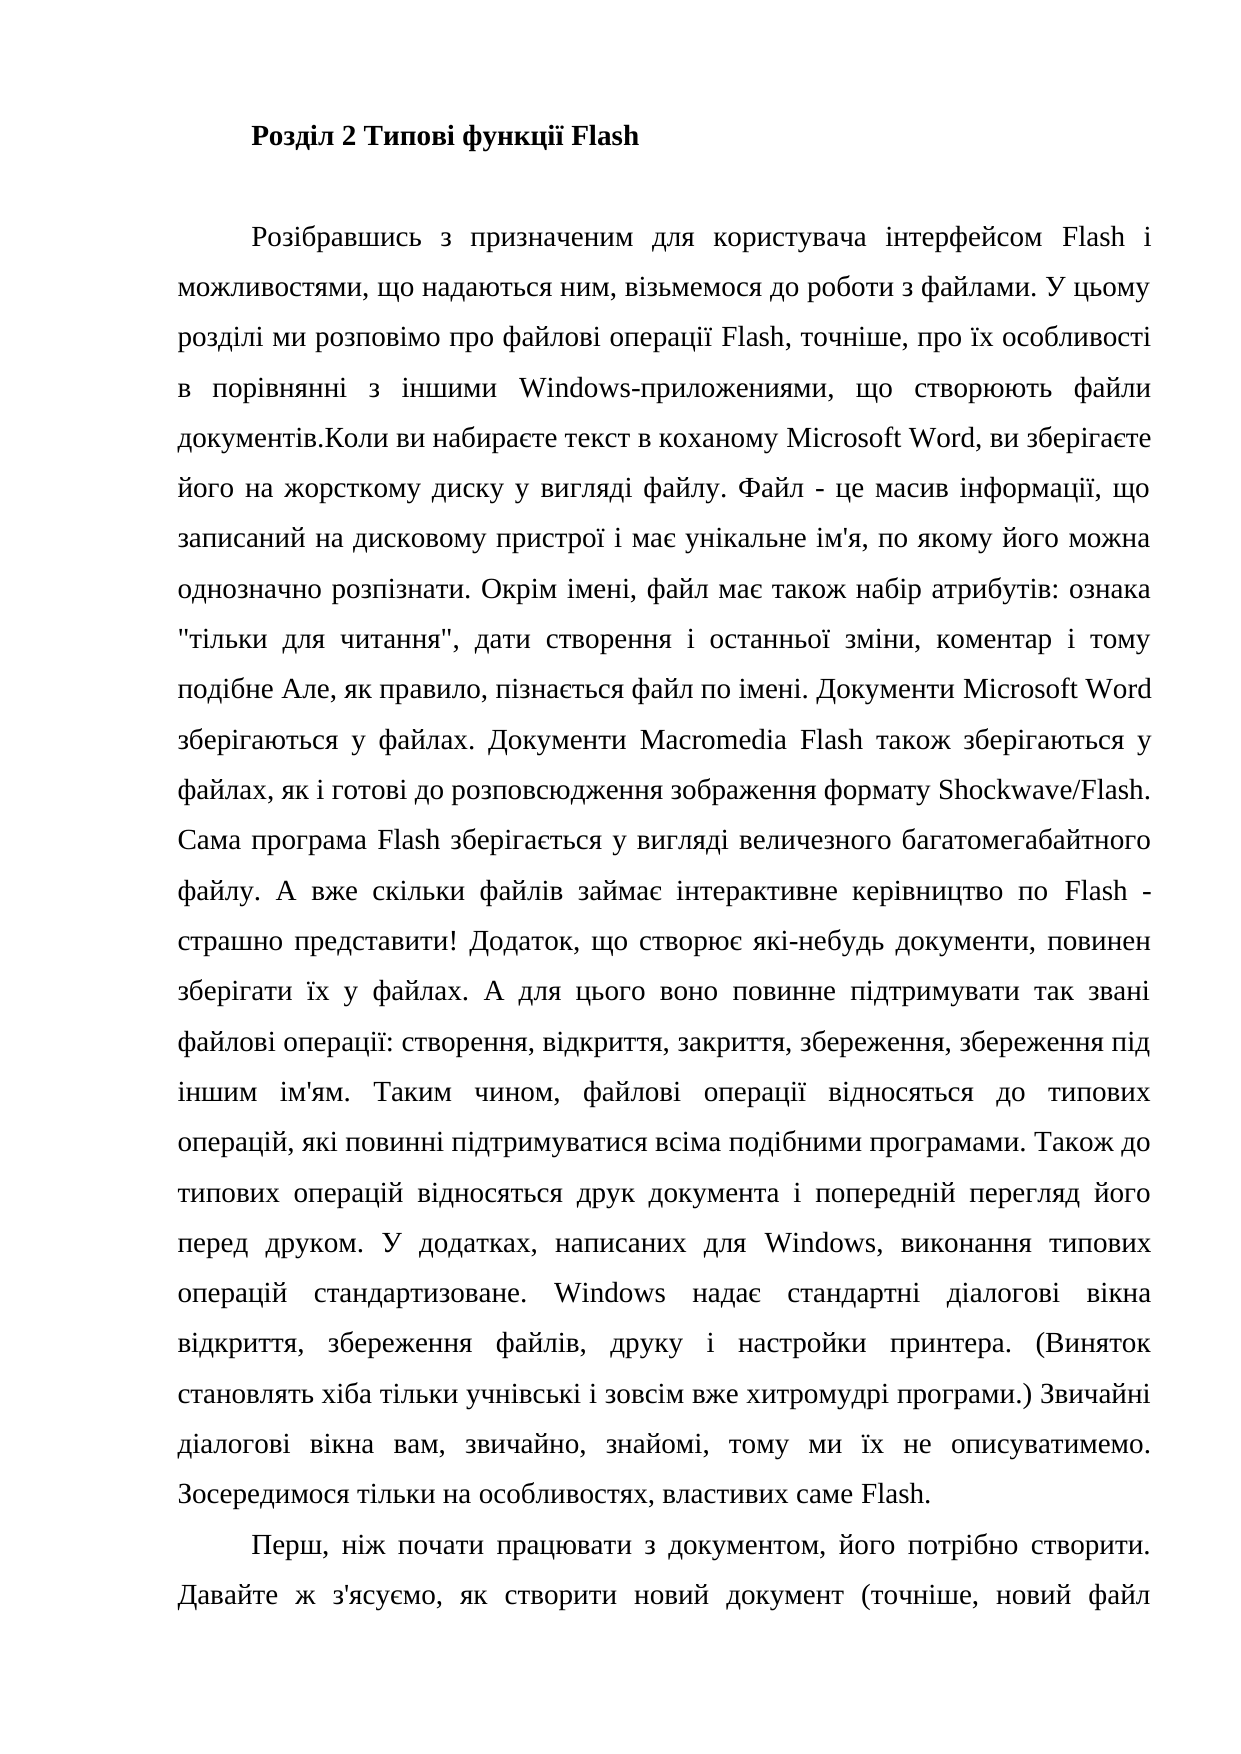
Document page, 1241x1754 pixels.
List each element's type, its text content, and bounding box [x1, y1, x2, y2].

text Розібравшись з призначеним для користувача інтерфейсом Flash і можливостями, що надаються ним, візьмемося до роботи з файлами. У цьому розділі ми розповімо про файлові операції Flash, точніше, про їх особливості в порівнянні з іншими Windows-приложениями, що створюють файли документів.Коли ви набираєте текст в коханому Microsoft Word, ви зберігаєте його на жорсткому диску у вигляді файлу. Файл - це масив інформації, що записаний на дисковому пристрої і має унікальне ім'я, по якому його можна однозначно розпізнати. Окрім імені, файл має також набір атрибутів: ознака "тільки для читання", дати створення і останньої зміни, коментар і тому подібне Але, як правило, пізнається файл по імені. Документи Microsoft Word зберігаються у файлах. Документи Macromedia Flash також зберігаються у файлах, як і готові до розповсюдження зображення формату Shockwave/Flash. Сама програма Flash зберігається у вигляді величезного багатомегабайтного файлу. А вже скільки файлів займає інтерактивне керівництво по Flash - страшно представити! Додаток, що створює які-небудь документи, повинен зберігати їх у файлах. А для цього воно повинне підтримувати так звані файлові операції: створення, відкриття, закриття, збереження, збереження під іншим ім'ям. Таким чином, файлові операції відносяться до типових операцій, які повинні підтримуватися всіма подібними програмами. Також до типових операцій відносяться друк документа і попередній перегляд його перед друком. У додатках, написаних для Windows, виконання типових операцій стандартизоване. Windows надає стандартні діалогові вікна відкриття, збереження файлів, друку і настройки принтера. (Виняток становлять хіба тільки учнівські і зовсім вже хитромудрі програми.) Звичайні діалогові вікна вам, звичайно, знайомі, тому ми їх не описуватимемо. Зосередимося тільки на особливостях, властивих саме Flash. [177, 219, 1152, 1510]
text Розділ 2 Типові функції Flash [177, 118, 1152, 152]
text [177, 1527, 1152, 1611]
